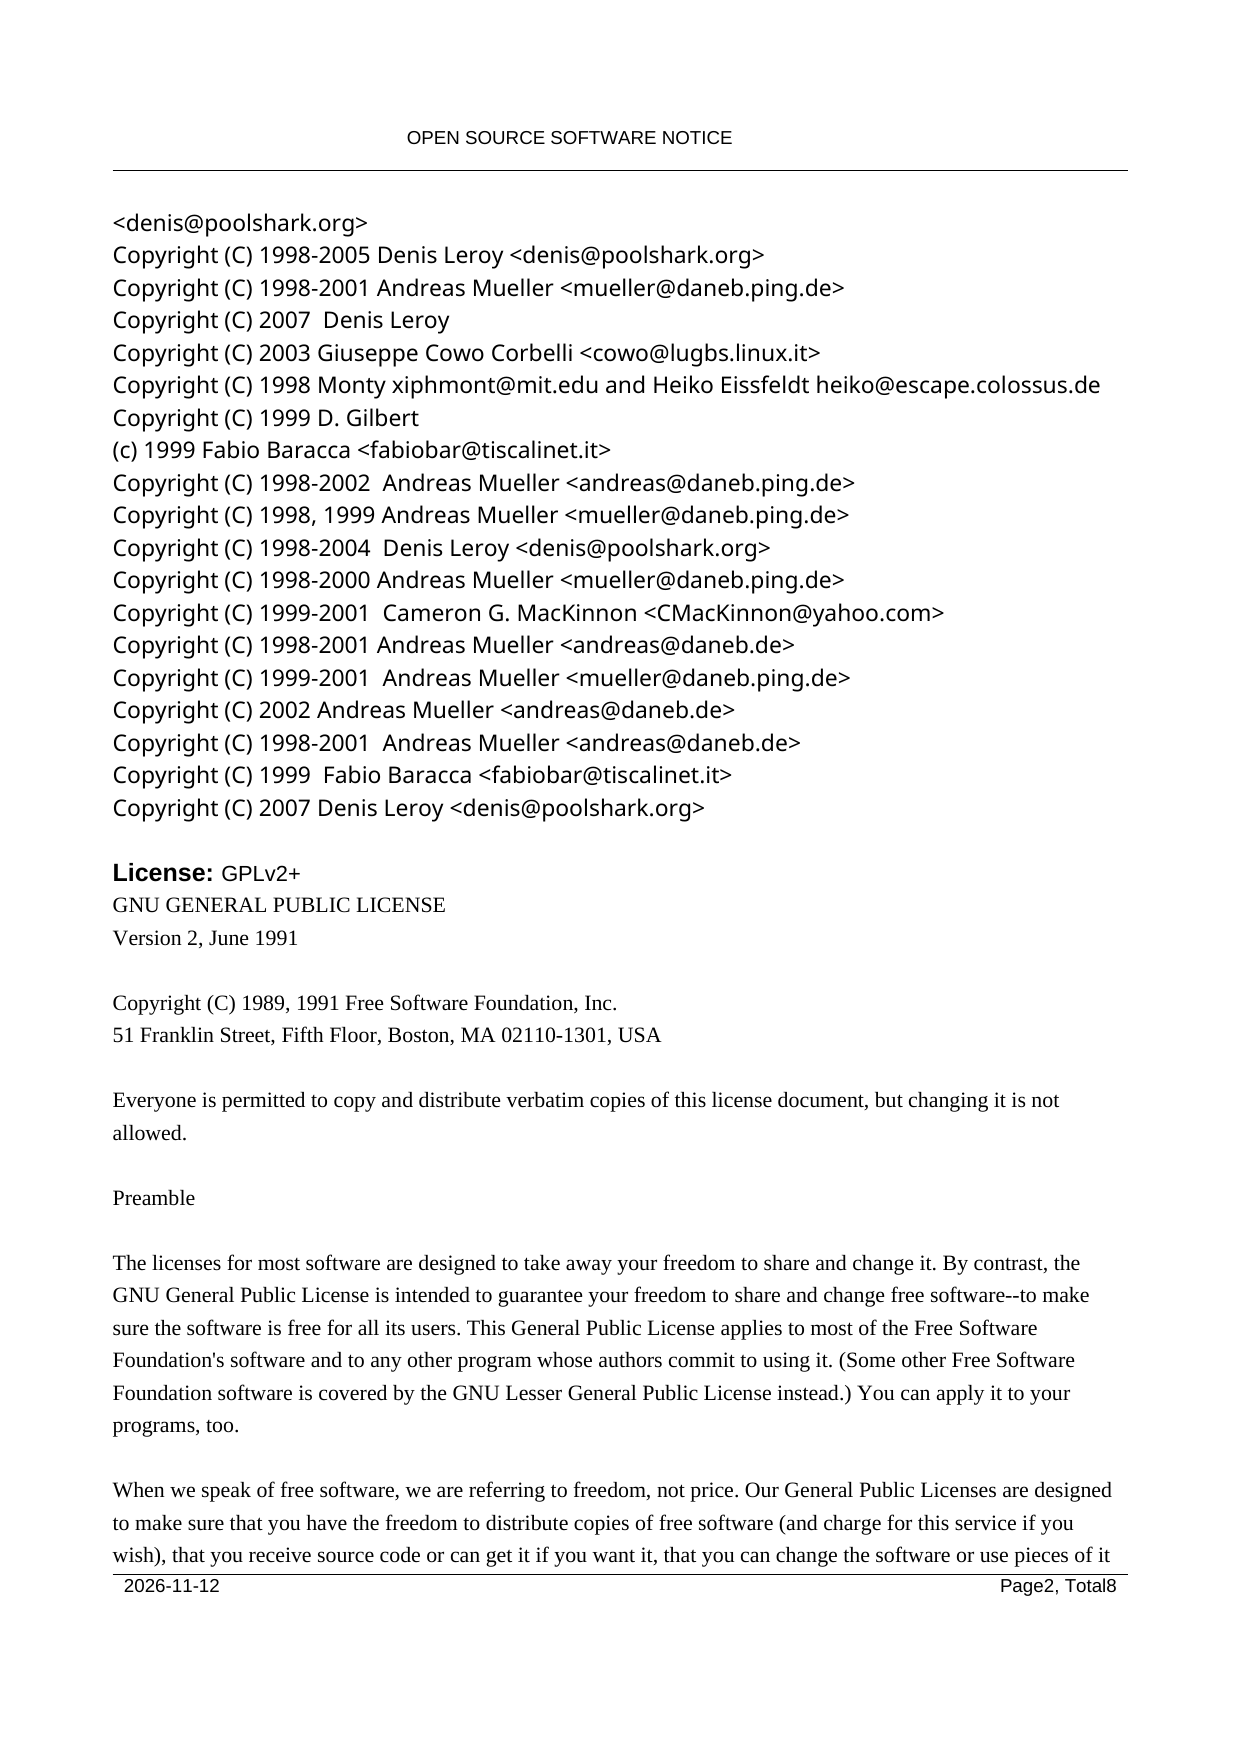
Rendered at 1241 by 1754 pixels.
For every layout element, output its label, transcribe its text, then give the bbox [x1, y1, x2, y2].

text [112, 206, 1128, 856]
text License: GPLv2+ [112, 856, 1128, 889]
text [112, 889, 1128, 1571]
